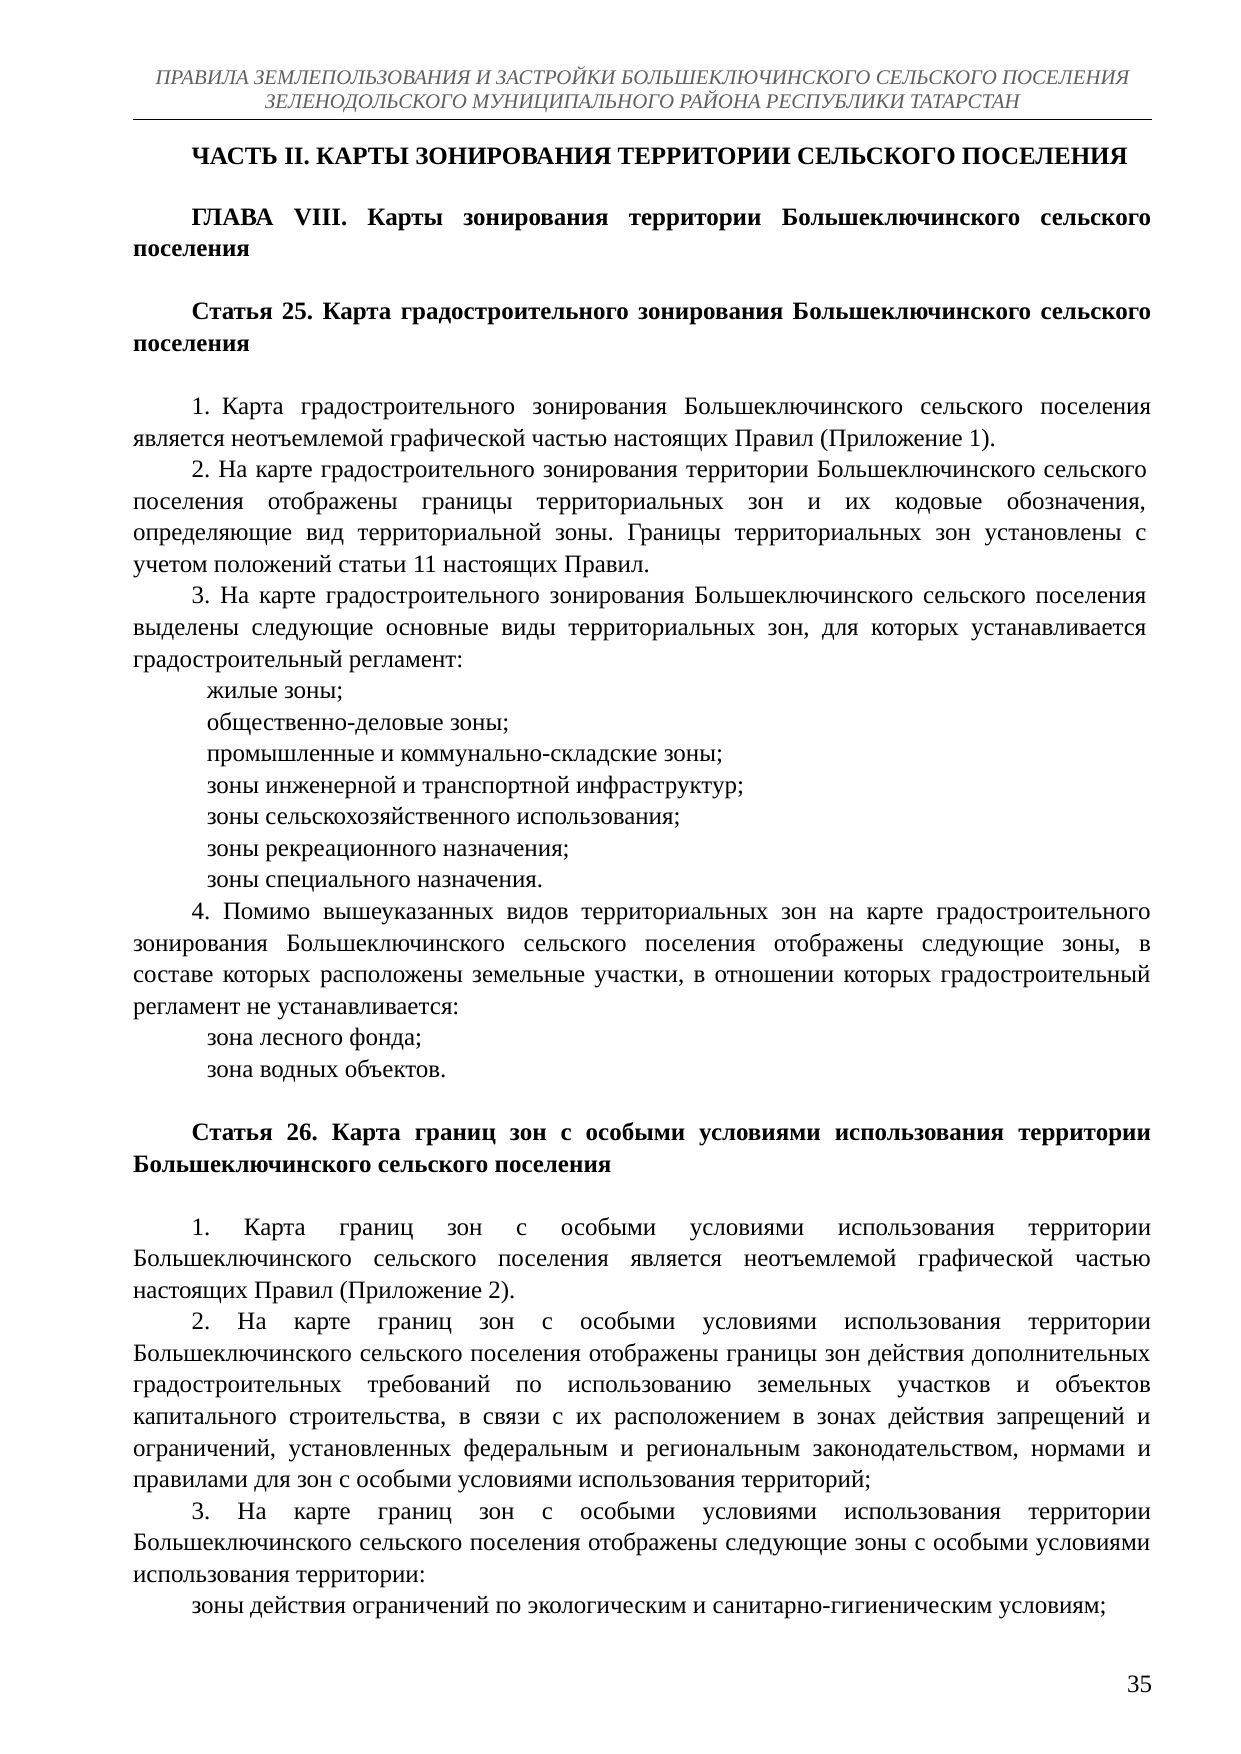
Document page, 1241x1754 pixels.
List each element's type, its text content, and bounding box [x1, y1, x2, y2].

text зоны специального назначения. [133, 864, 1152, 893]
text жилые зоны; [133, 675, 1152, 704]
text зоны действия ограничений по экологическим и санитарно-гигиеническим условиям; [133, 1591, 1152, 1619]
text зоны инженерной и транспортной инфраструктур; [133, 770, 1152, 799]
text зона водных объектов. [133, 1054, 1152, 1083]
text зоны рекреационного назначения; [133, 833, 1152, 862]
text 1. Карта границ зон с особыми условиями использования территории Большеключинского сельского поселения является неотъемлемой графической частью настоящих Правил (Приложение 2). [133, 1212, 1152, 1304]
subtitle ЧАСТЬ II. КАРТЫ ЗОНИРОВАНИЯ ТЕРРИТОРИИ СЕЛЬСКОГО ПОСЕЛЕНИЯ [133, 141, 1152, 170]
text 2. На карте градостроительного зонирования территории Большеключинского сельского поселения отображены границы территориальных зон и их кодовые обозначения, определяющие вид территориальной зоны. Границы территориальных зон установлены с учетом положений статьи 11 настоящих Правил. [133, 454, 1147, 578]
text 4. Помимо вышеуказанных видов территориальных зон на карте градостроительного зонирования Большеключинского сельского поселения отображены следующие зоны, в составе которых расположены земельные участки, в отношении которых градостроительный регламент не устанавливается: [133, 896, 1152, 1019]
text общественно-деловые зоны; [133, 707, 1152, 736]
text зона лесного фонда; [133, 1022, 1152, 1051]
text 3. На карте градостроительного зонирования Большеключинского сельского поселения выделены следующие основные виды территориальных зон, для которых устанавливается градостроительный регламент: [133, 581, 1147, 672]
subtitle Статья 25. Карта градостроительного зонирования Большеключинского сельского поселения [133, 296, 1152, 357]
subtitle ГЛАВА VIII. Карты зонирования территории Большеключинского сельского поселения [133, 202, 1152, 262]
text 3. На карте границ зон с особыми условиями использования территории Большеключинского сельского поселения отображены следующие зоны с особыми условиями использования территории: [133, 1496, 1152, 1588]
text 2. На карте границ зон с особыми условиями использования территории Большеключинского сельского поселения отображены границы зон действия дополнительных градостроительных требований по использованию земельных участков и объектов капитального строительства, в связи с их расположением в зонах действия запрещений и ограничений, установленных федеральным и региональным законодательством, нормами и правилами для зон с особыми условиями использования территорий; [133, 1306, 1152, 1493]
subtitle Статья 26. Карта границ зон с особыми условиями использования территории Большеключинского сельского поселения [133, 1117, 1152, 1177]
text промышленные и коммунально-складские зоны; [133, 738, 1152, 767]
list Карта градостроительного зонирования Большеключинского сельского поселения является неотъемлемой графической частью настоящих Правил (Приложение 1). [133, 391, 1152, 451]
text зоны сельскохозяйственного использования; [133, 801, 1152, 830]
